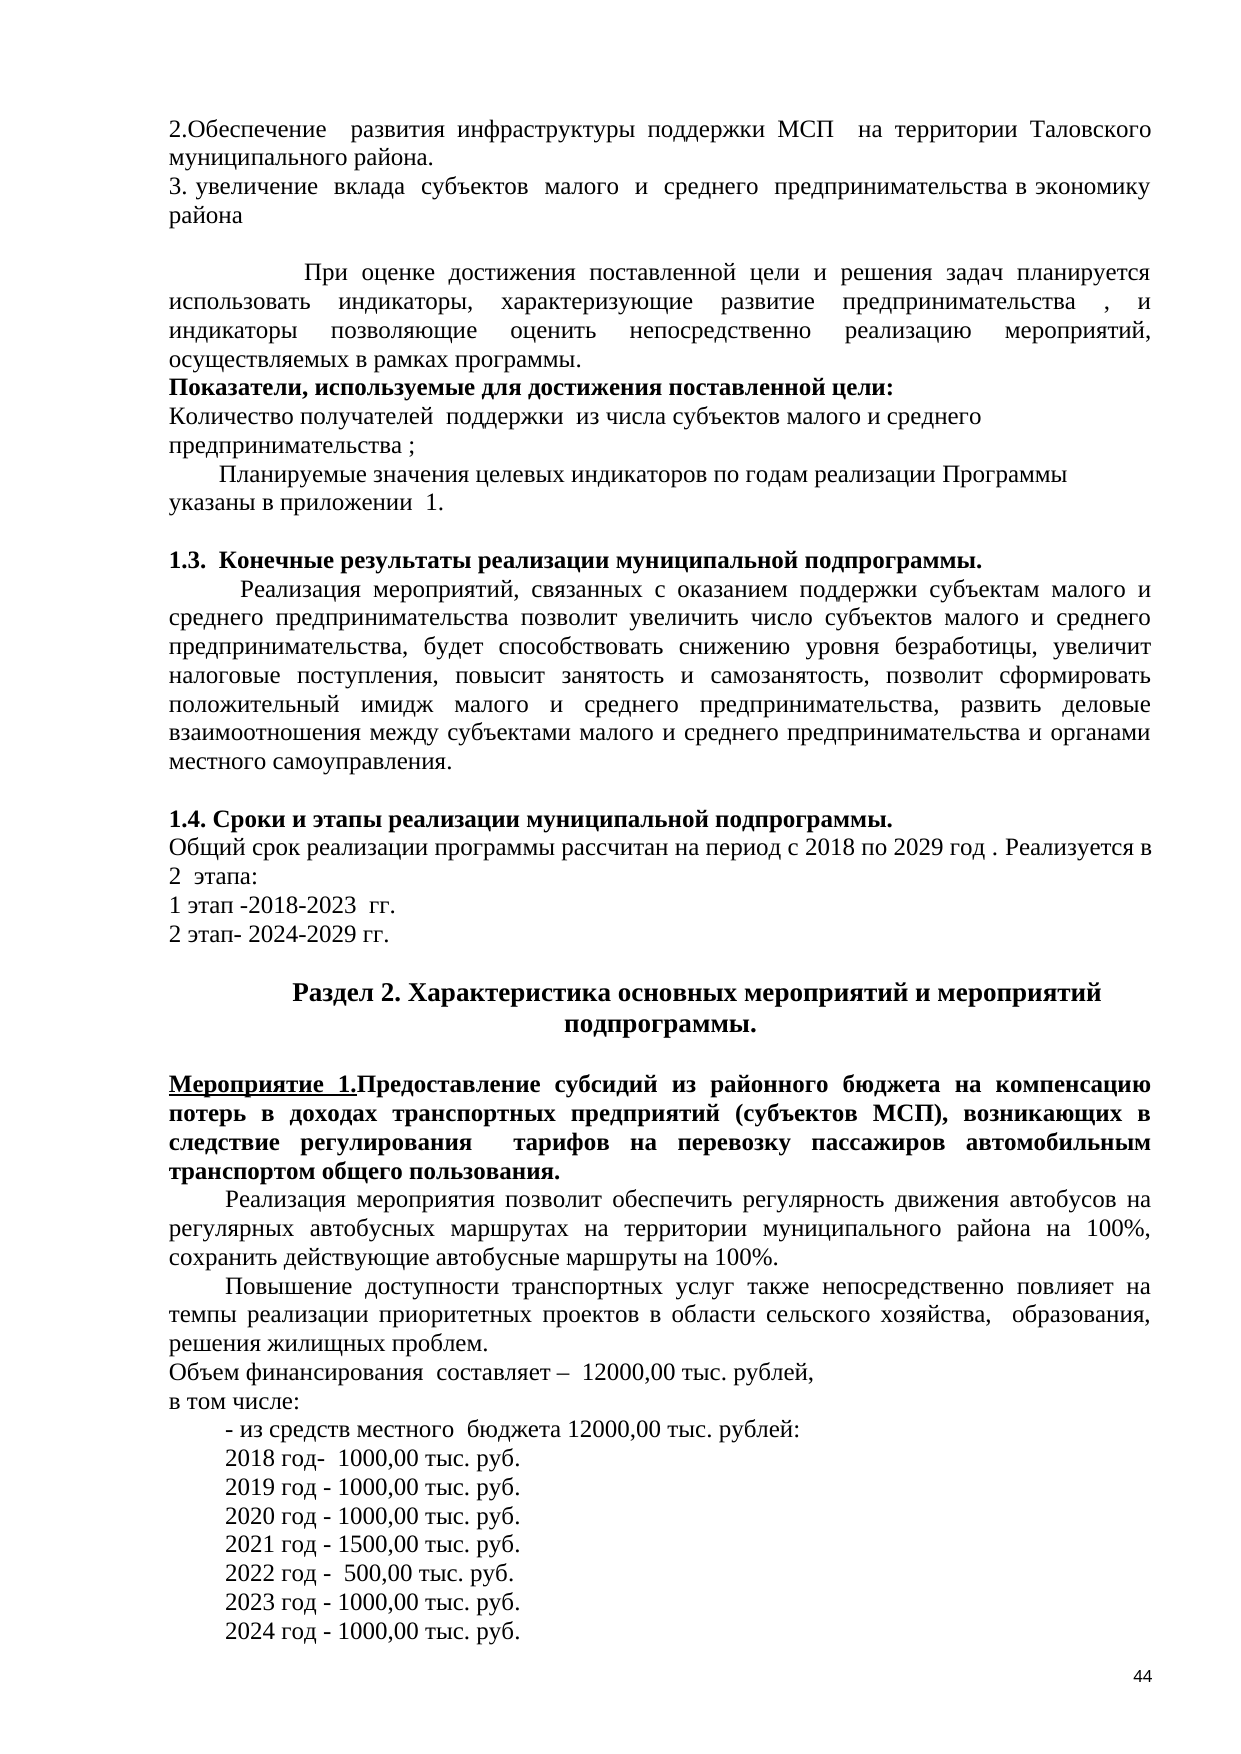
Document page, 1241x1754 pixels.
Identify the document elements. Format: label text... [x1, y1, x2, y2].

text 2019 год - 1000,00 тыс. руб. [169, 1472, 1152, 1501]
text Показатели, используемые для достижения поставленной цели: [169, 372, 1152, 401]
text Повышение доступности транспортных услуг также непосредственно повлияет на темпы реализации приоритетных проектов в области сельского хозяйства, образования, решения жилищных проблем. [169, 1271, 1152, 1357]
text При оценке достижения поставленной цели и решения задач планируется использовать индикаторы, характеризующие развитие предпринимательства , и индикаторы позволяющие оценить непосредственно реализацию мероприятий, осуществляемых в рамках программы. [169, 257, 1152, 372]
text 2 этап- 2024-2029 гг. [169, 919, 1152, 947]
text Количество получателей поддержки из числа субъектов малого и среднего предпринимательства ; [169, 401, 1152, 459]
text 3. увеличение вклада субъектов малого и среднего предпринимательства в экономику района [169, 171, 1152, 229]
text Реализация мероприятий, связанных с оказанием поддержки субъектам малого и среднего предпринимательства позволит увеличить число субъектов малого и среднего предпринимательства, будет способствовать снижению уровня безработицы, увеличит налоговые поступления, повысит занятость и самозанятость, позволит сформировать положительный имидж малого и среднего предпринимательства, развить деловые взаимоотношения между субъектами малого и среднего предпринимательства и органами местного самоуправления. [169, 574, 1152, 775]
text 2021 год - 1500,00 тыс. руб. [169, 1529, 1152, 1558]
text 1.4. Сроки и этапы реализации муниципальной подпрограммы. [169, 804, 1152, 832]
text Мероприятие 1.Предоставление субсидий из районного бюджета на компенсацию потерь в доходах транспортных предприятий (субъектов МСП), возникающих в следствие регулирования тарифов на перевозку пассажиров автомобильным транспортом общего пользования. [169, 1069, 1152, 1184]
text 2024 год - 1000,00 тыс. руб. [169, 1616, 1152, 1644]
text 2.Обеспечение развития инфраструктуры поддержки МСП на территории Таловского муниципального района. [169, 114, 1152, 171]
text 2023 год - 1000,00 тыс. руб. [169, 1587, 1152, 1616]
text 1.3. Конечные результаты реализации муниципальной подпрограммы. [169, 545, 1152, 574]
text Планируемые значения целевых индикаторов по годам реализации Программы указаны в приложении 1. [169, 459, 1152, 516]
text 2020 год - 1000,00 тыс. руб. [169, 1501, 1152, 1529]
text Общий срок реализации программы рассчитан на период с 2018 по 2029 год . Реализуется в 2 этапа: [169, 832, 1152, 890]
text Раздел 2. Характеристика основных мероприятий и мероприятий подпрограммы. [169, 976, 1152, 1038]
text Реализация мероприятия позволит обеспечить регулярность движения автобусов на регулярных автобусных маршрутах на территории муниципального района на 100%, сохранить действующие автобусные маршруты на 100%. [169, 1184, 1152, 1271]
text - из средств местного бюджета 12000,00 тыс. рублей: [169, 1414, 1152, 1443]
text 1 этап -2018-2023 гг. [169, 890, 1152, 919]
text 2022 год - 500,00 тыс. руб. [169, 1558, 1152, 1587]
text в том числе: [169, 1386, 1152, 1414]
text Объем финансирования составляет – 12000,00 тыс. рублей, [169, 1357, 1152, 1386]
text 2018 год- 1000,00 тыс. руб. [169, 1443, 1152, 1472]
